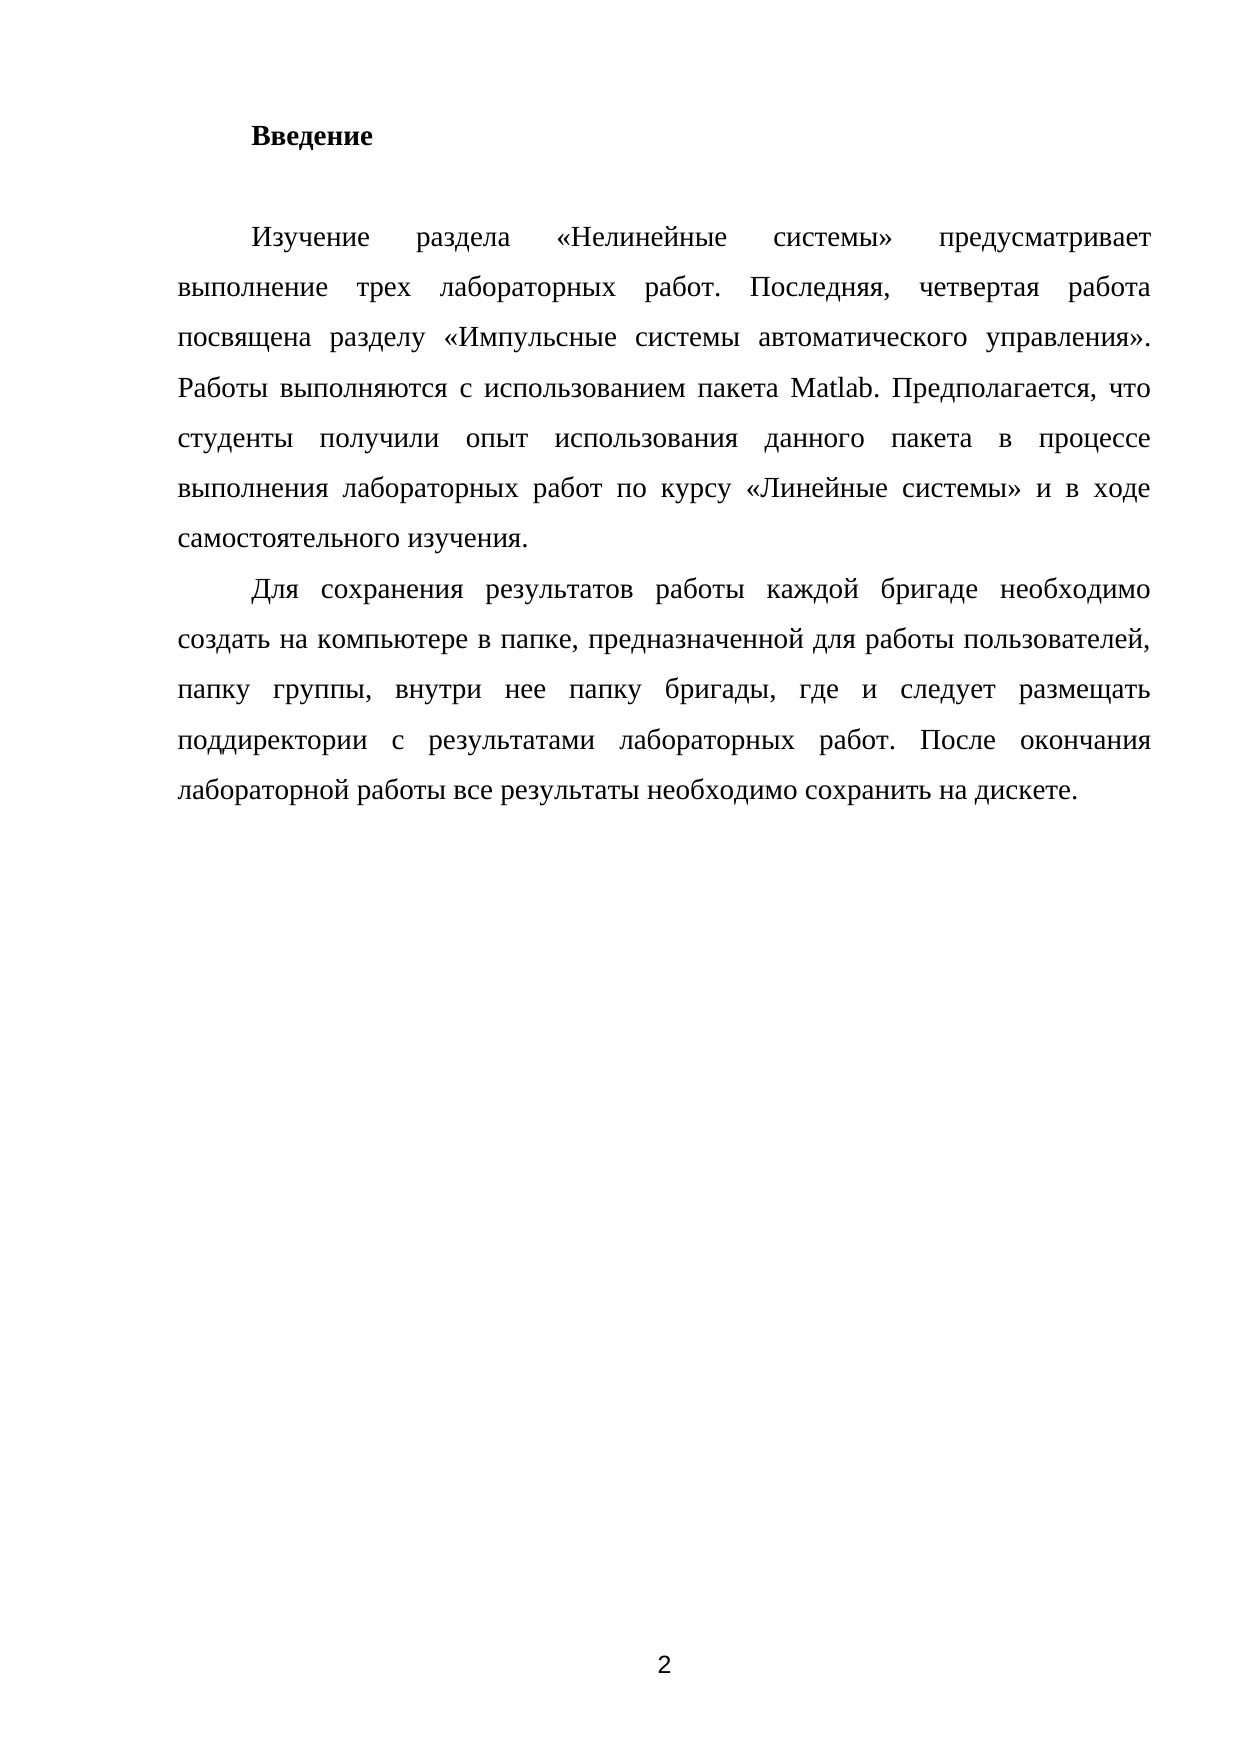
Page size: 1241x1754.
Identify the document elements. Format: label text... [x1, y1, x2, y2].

text Изучение раздела «Нелинейные системы» предусматривает выполнение трех лабораторных работ. Последняя, четвертая работа посвящена разделу «Импульсные системы автоматического управления». Работы выполняются с использованием пакета Matlab. Предполагается, что студенты получили опыт использования данного пакета в процессе выполнения лабораторных работ по курсу «Линейные системы» и в ходе самостоятельного изучения. [177, 219, 1152, 554]
subtitle Введение [177, 118, 1152, 152]
text Для сохранения результатов работы каждой бригаде необходимо создать на компьютере в папке, предназначенной для работы пользователей, папку группы, внутри нее папку бригады, где и следует размещать поддиректории с результатами лабораторных работ. После окончания лабораторной работы все результаты необходимо сохранить на дискете. [177, 571, 1152, 806]
